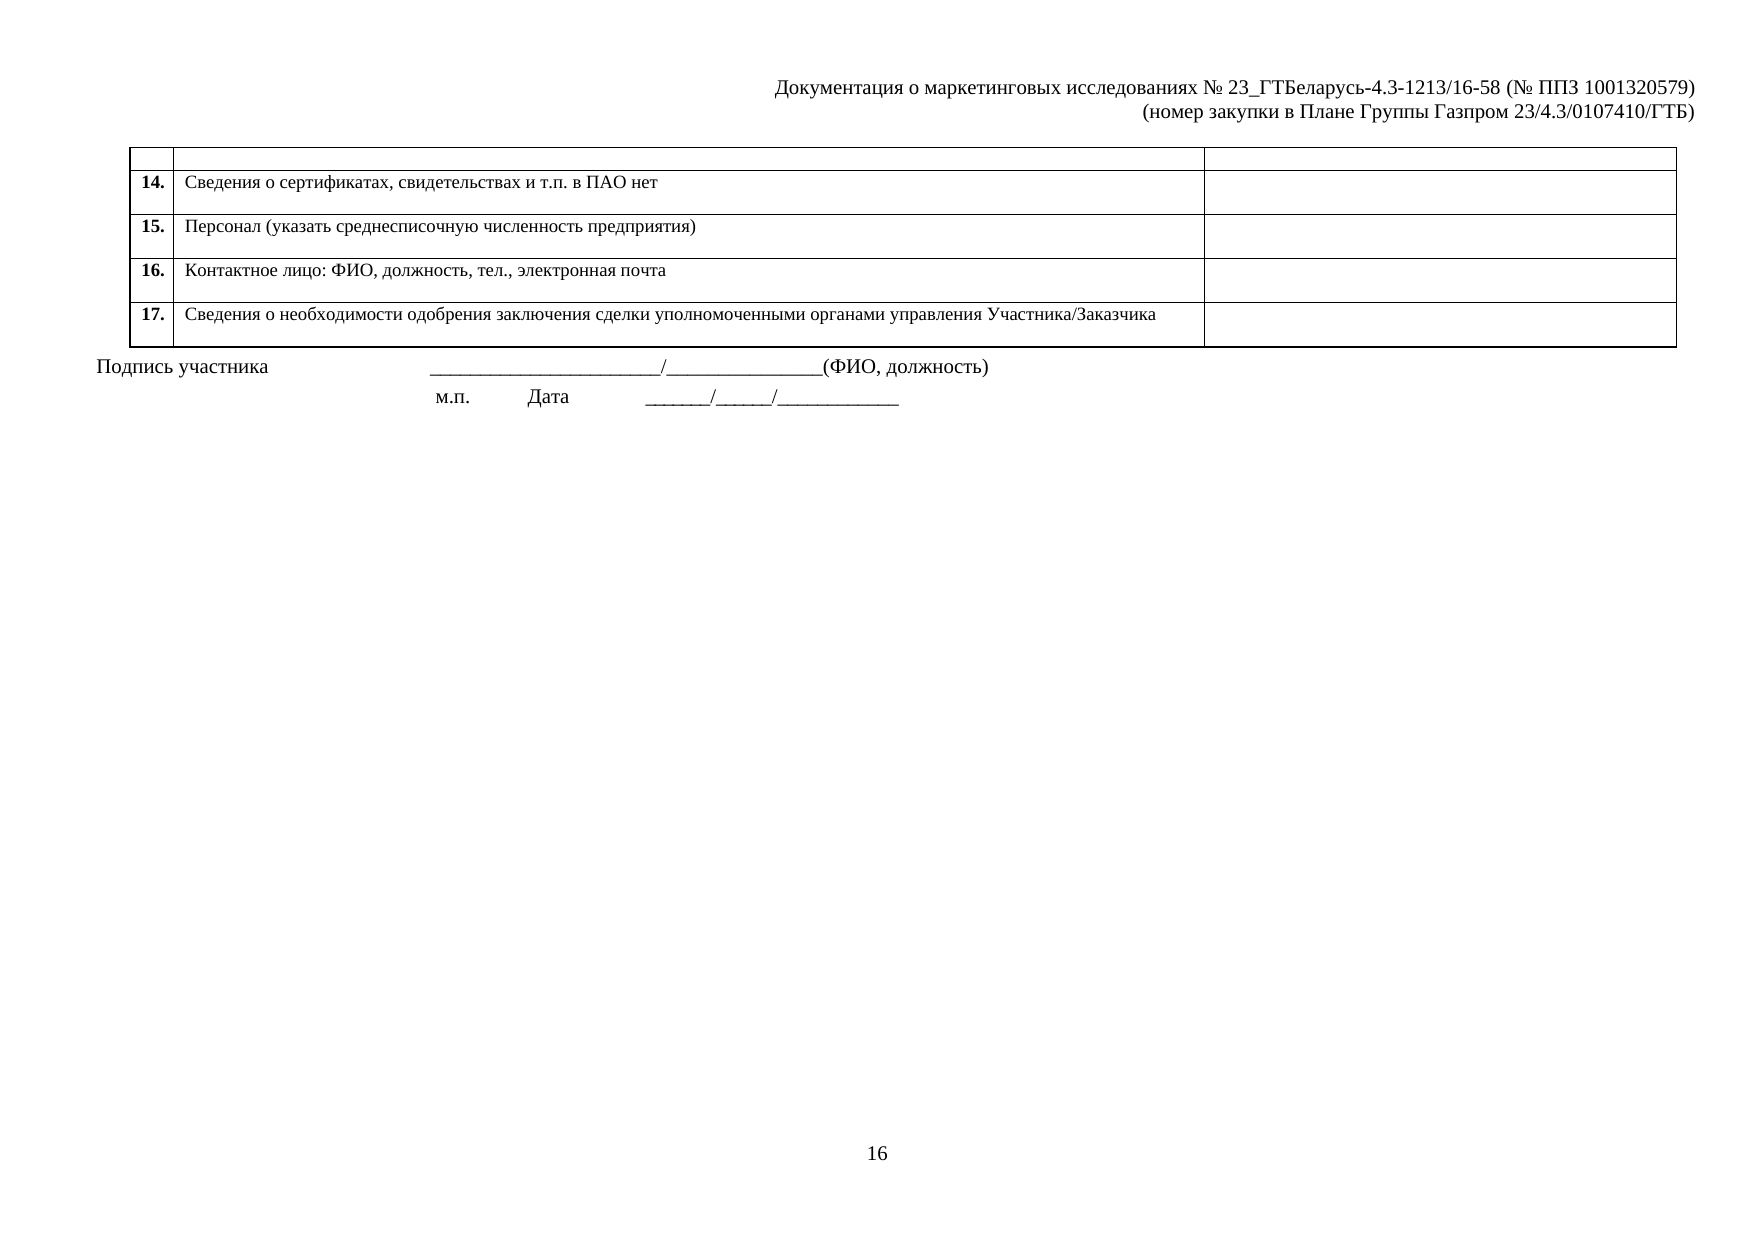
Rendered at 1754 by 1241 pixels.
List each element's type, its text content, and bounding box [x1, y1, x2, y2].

table_cell [1205, 148, 1676, 170]
table_cell [1205, 171, 1676, 214]
table_cell [1205, 215, 1676, 258]
table_cell Персонал (указать среднесписочную численность предприятия) [174, 215, 1204, 258]
text м.п. Дата / / [326, 384, 1695, 408]
table_cell [1205, 259, 1676, 302]
table_cell [131, 215, 173, 258]
table_cell Контактное лицо: ФИО, должность, тел., электронная почта [174, 259, 1204, 302]
table_cell [131, 148, 173, 170]
table_cell [1205, 303, 1676, 346]
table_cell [174, 148, 1204, 170]
table_cell [131, 171, 173, 214]
table_cell Сведения о сертификатах, свидетельствах и т.п. в ПАО нет [174, 171, 1204, 214]
table_cell [131, 303, 173, 346]
table_cell [131, 259, 173, 302]
text Подпись участника /_______________(ФИО, должность) [96, 354, 1695, 378]
table_cell Сведения о необходимости одобрения заключения сделки уполномоченными органами управления Участника/Заказчика [174, 303, 1204, 346]
